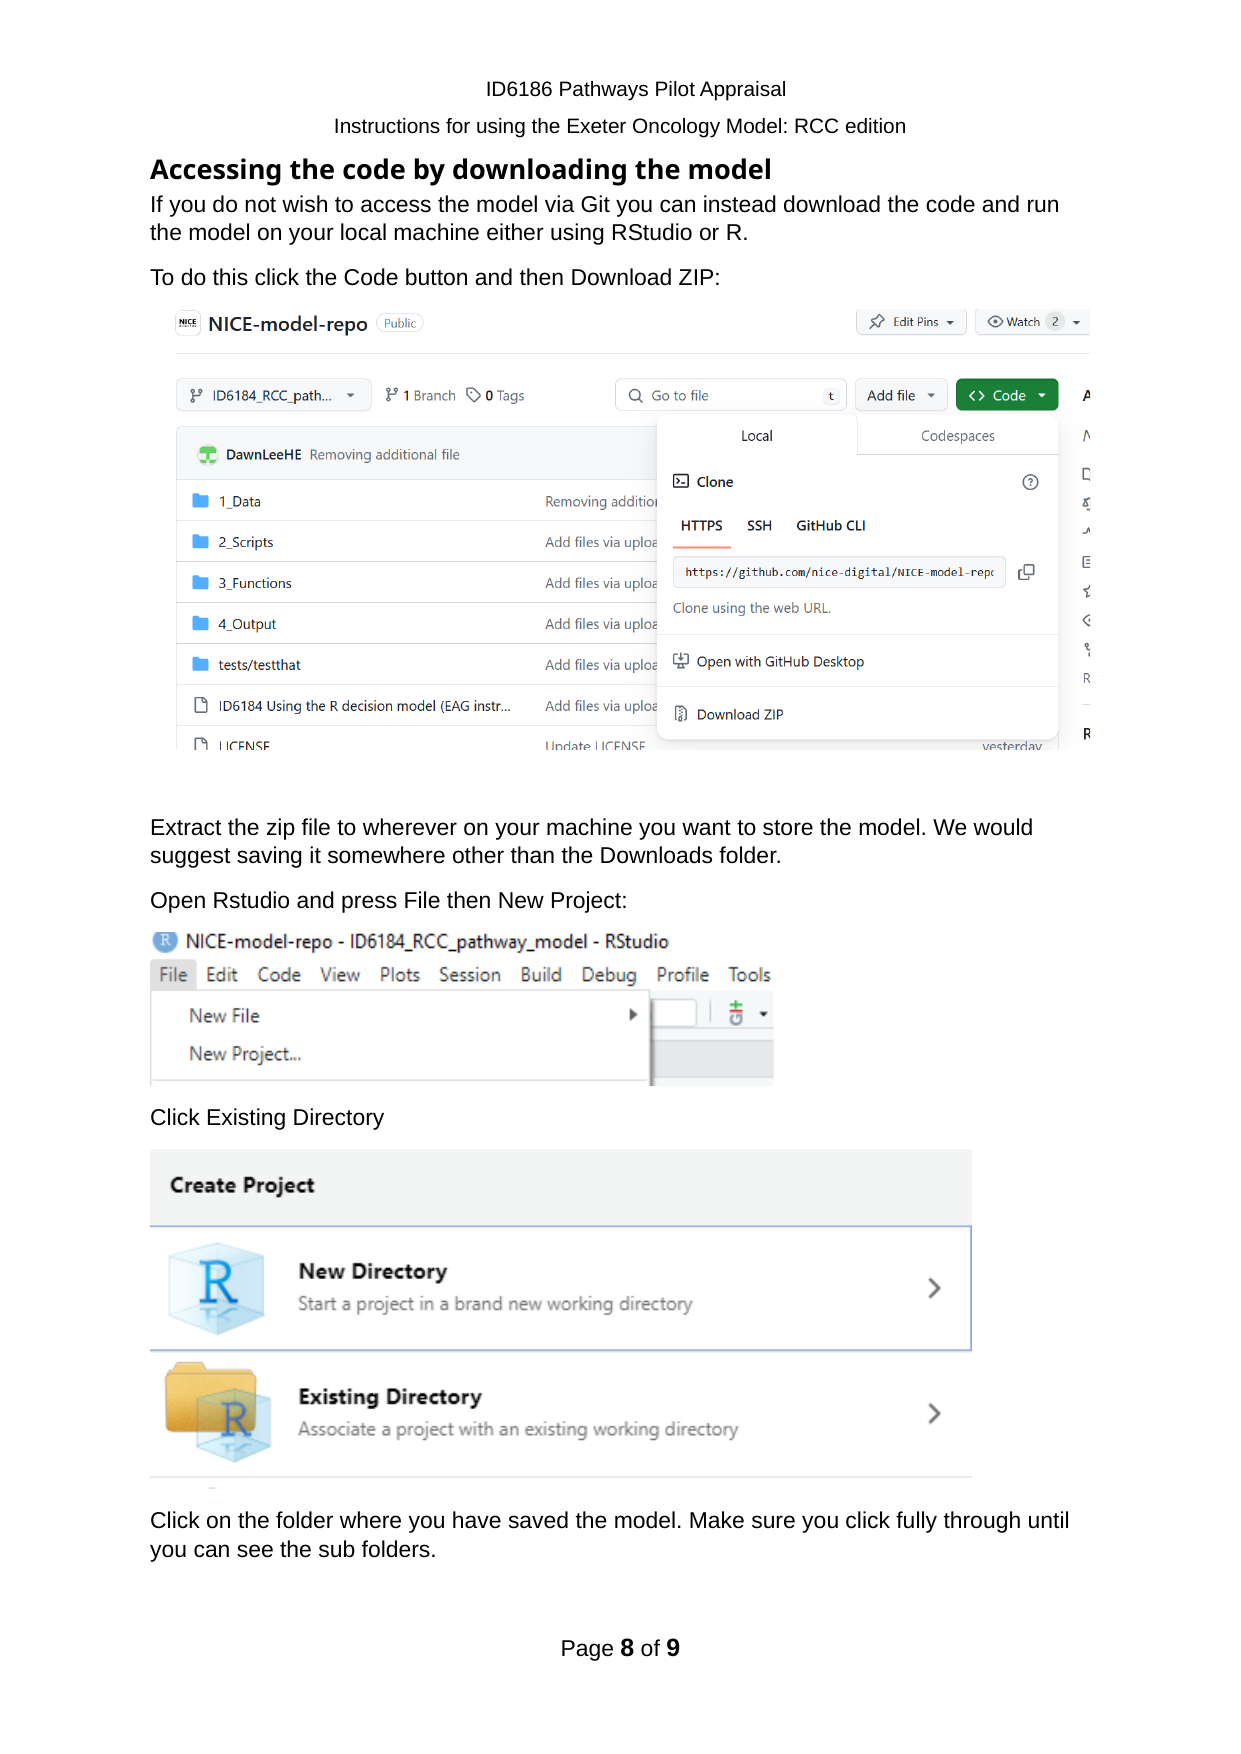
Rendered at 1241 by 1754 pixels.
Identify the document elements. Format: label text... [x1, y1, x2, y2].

text Click Existing Directory [150, 1104, 1090, 1130]
subtitle Accessing the code by downloading the model [150, 151, 1090, 188]
picture [150, 932, 774, 1086]
text If you do not wish to access the model via Git you can instead download the code and run the model on your local machine either using RStudio or R. [150, 191, 1090, 245]
text To do this click the Code button and then Download ZIP: [150, 264, 1090, 290]
text Click on the folder where you have saved the model. Make sure you click fully through until you can see the sub folders. [150, 1507, 1090, 1562]
text Open Rstudio and press File then New Project: [150, 887, 1090, 913]
text Extract the zip file to wherever on your machine you want to store the model. We would suggest saving it somewhere other than the Downloads folder. [150, 813, 1090, 868]
picture [150, 309, 1091, 750]
picture [150, 1149, 972, 1489]
